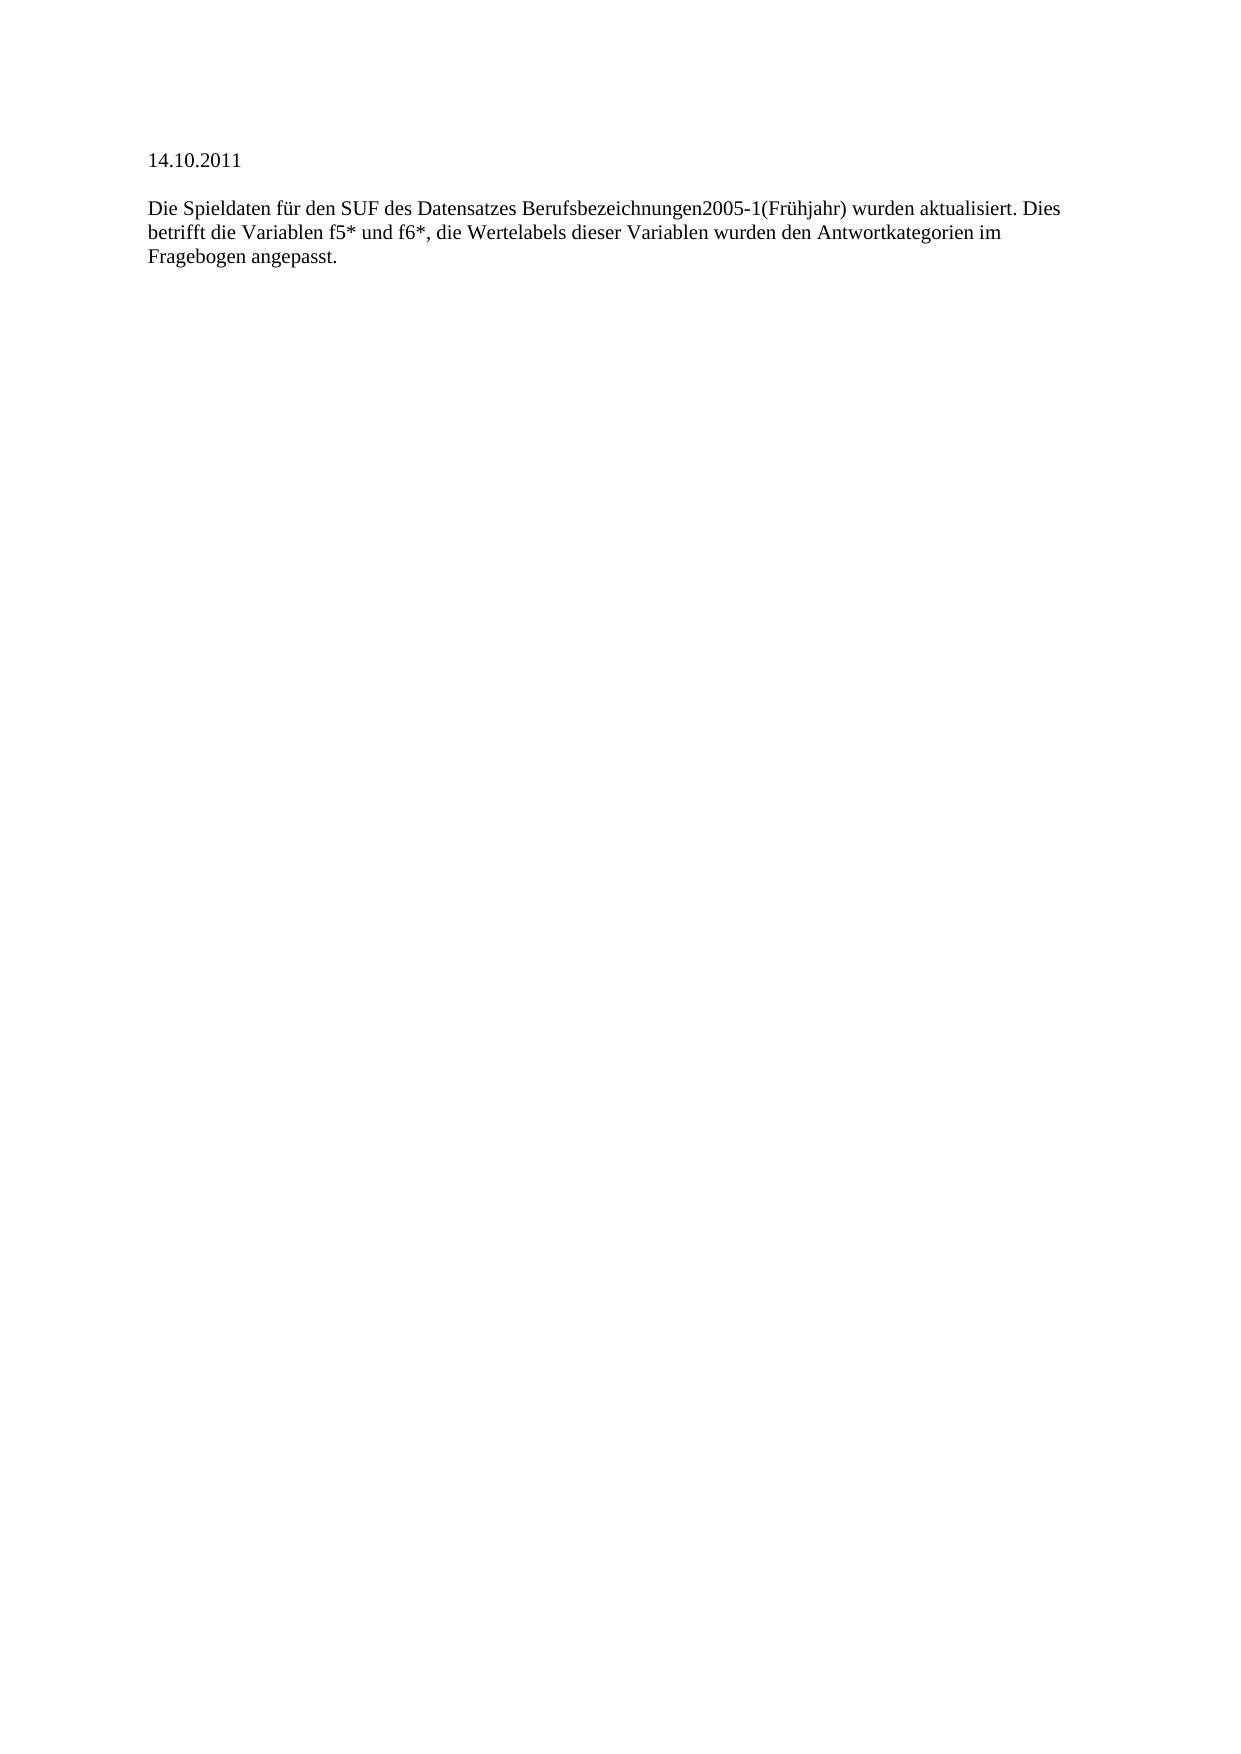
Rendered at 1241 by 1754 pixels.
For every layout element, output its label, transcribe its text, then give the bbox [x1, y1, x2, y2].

text 14.10.2011 [148, 148, 1093, 172]
text Die Spieldaten für den SUF des Datensatzes Berufsbezeichnungen2005-1(Frühjahr) wurden aktualisiert. Dies betrifft die Variablen f5* und f6*, die Wertelabels dieser Variablen wurden den Antwortkategorien im Fragebogen angepasst. [148, 196, 1093, 268]
